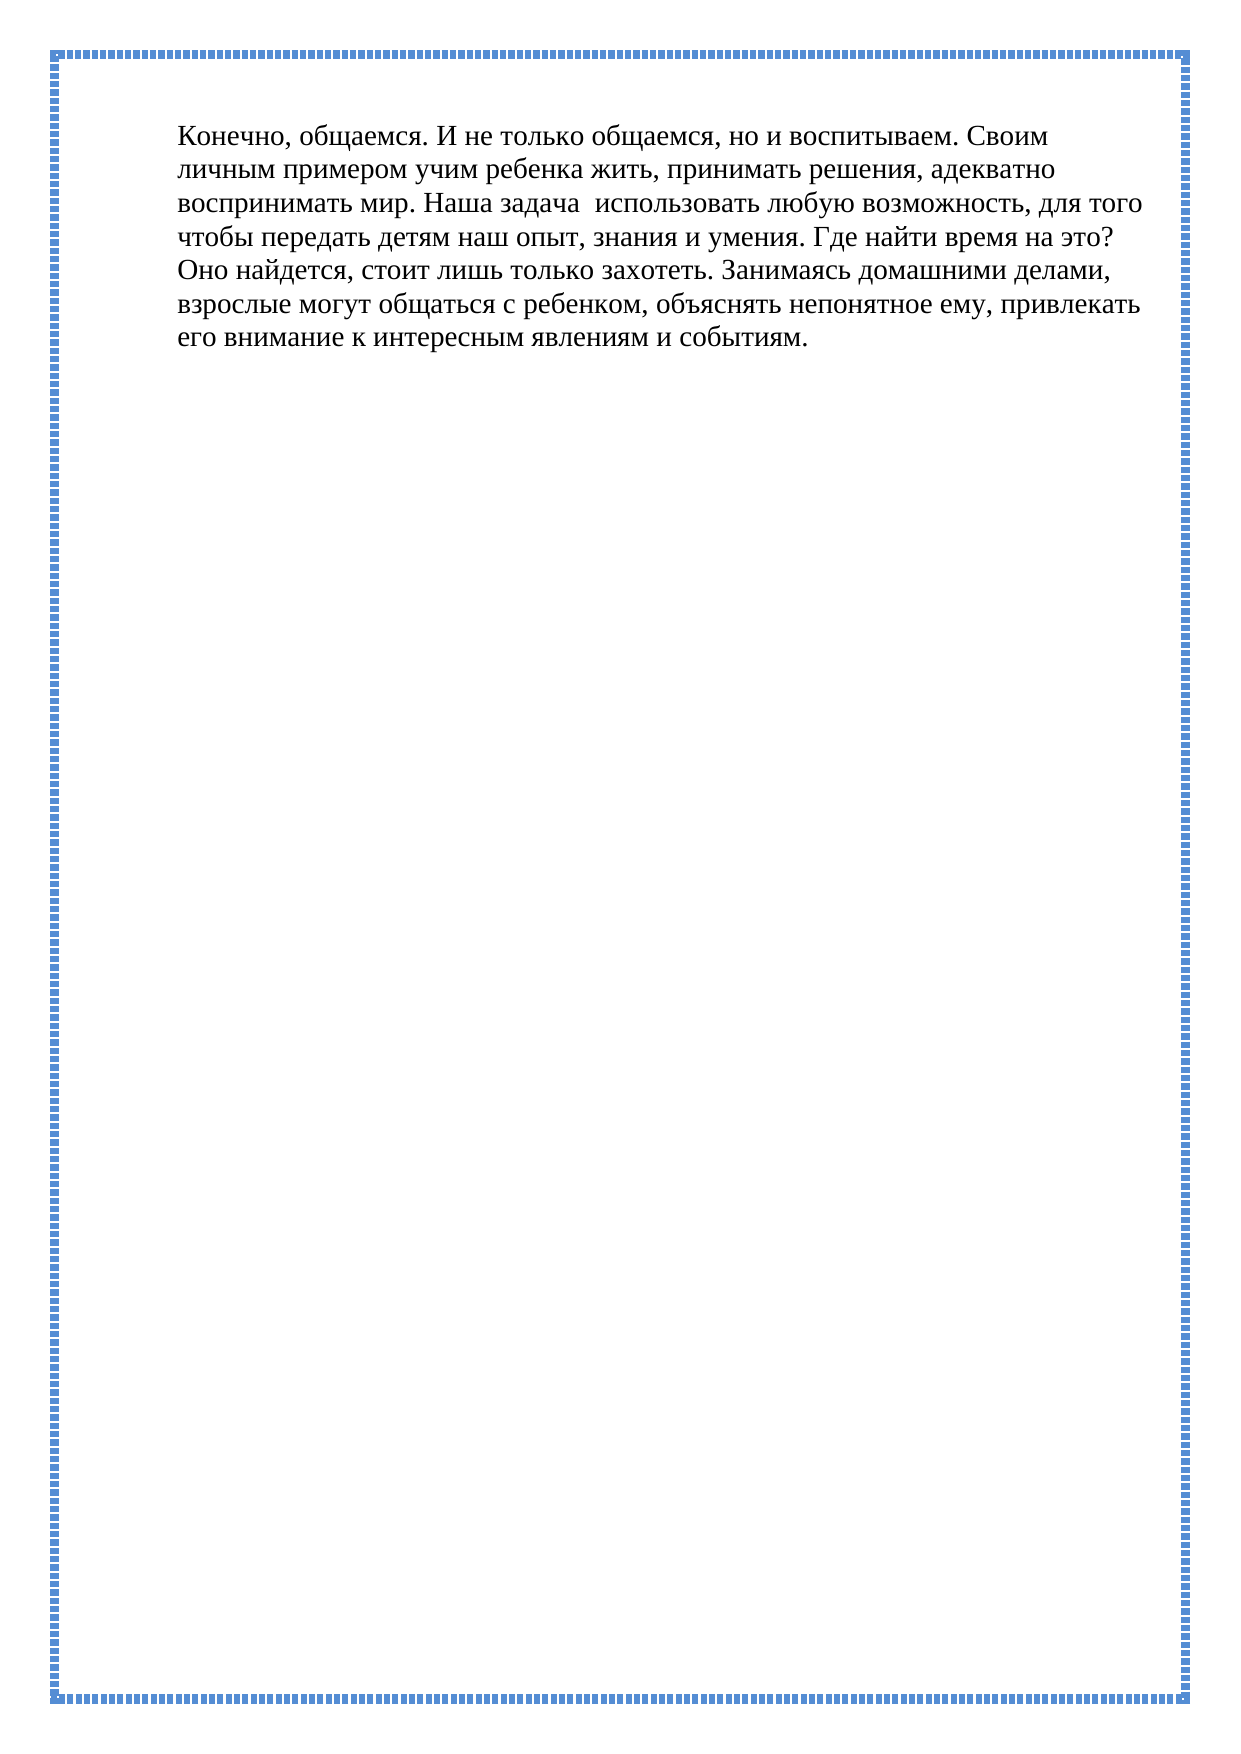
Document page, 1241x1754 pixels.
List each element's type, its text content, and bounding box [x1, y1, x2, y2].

text Конечно, общаемся. И не только общаемся, но и воспитываем. Своим личным примером учим ребенка жить, принимать решения, адекватно воспринимать мир. Наша задача использовать любую возможность, для того чтобы передать детям наш опыт, знания и умения. Где найти время на это? Оно найдется, стоит лишь только захотеть. Занимаясь домашними делами, взрослые могут общаться с ребенком, объяснять непонятное ему, привлекать его внимание к интересным явлениям и событиям. [177, 118, 1152, 353]
